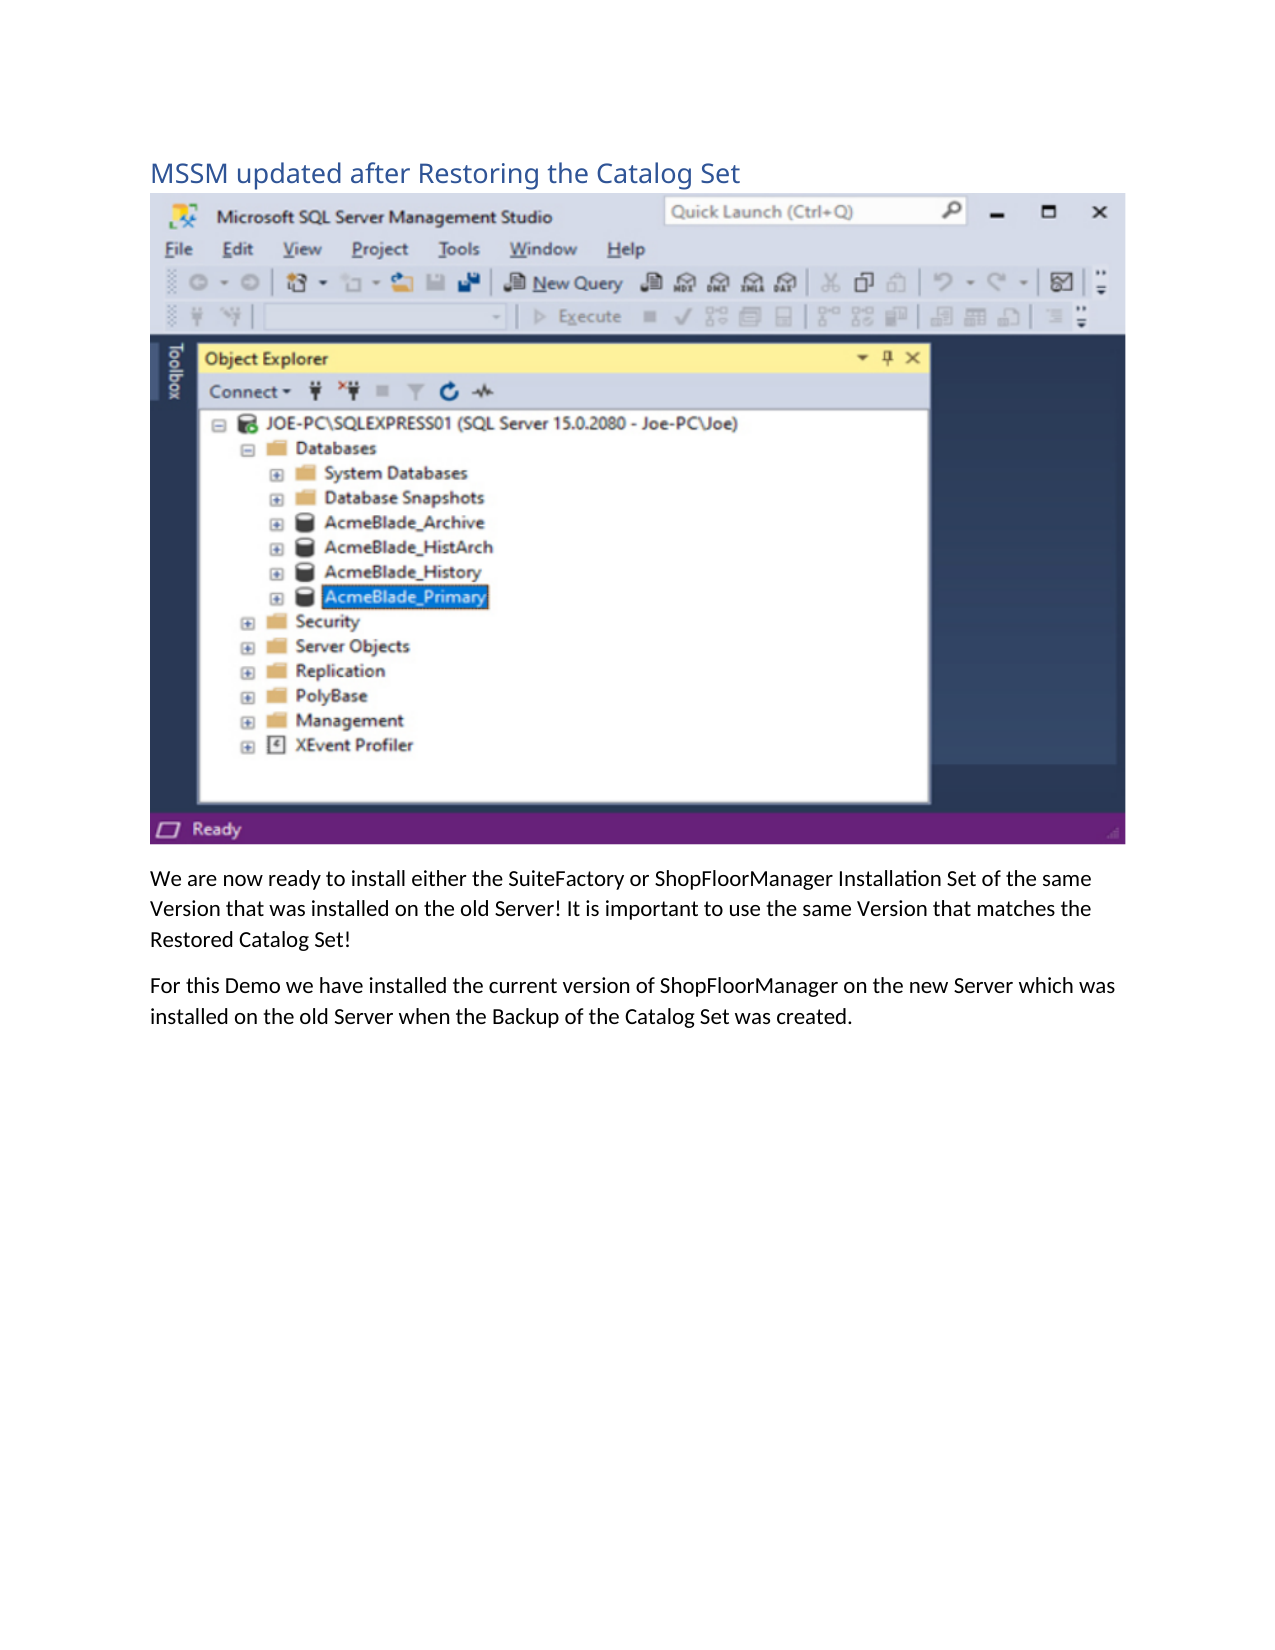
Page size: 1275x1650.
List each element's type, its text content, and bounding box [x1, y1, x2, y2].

text We are now ready to install either the SuiteFactory or ShopFloorManager Installation Set of the same Version that was installed on the old Server! It is important to use the same Version that matches the Restored Catalog Set! [150, 864, 1125, 953]
subtitle MSSM updated after Restoring the Catalog Set [150, 154, 1125, 191]
text For this Demo we have installed the current version of ShopFloorManager on the new Server which was installed on the old Server when the Backup of the Catalog Set was created. [150, 972, 1125, 1030]
